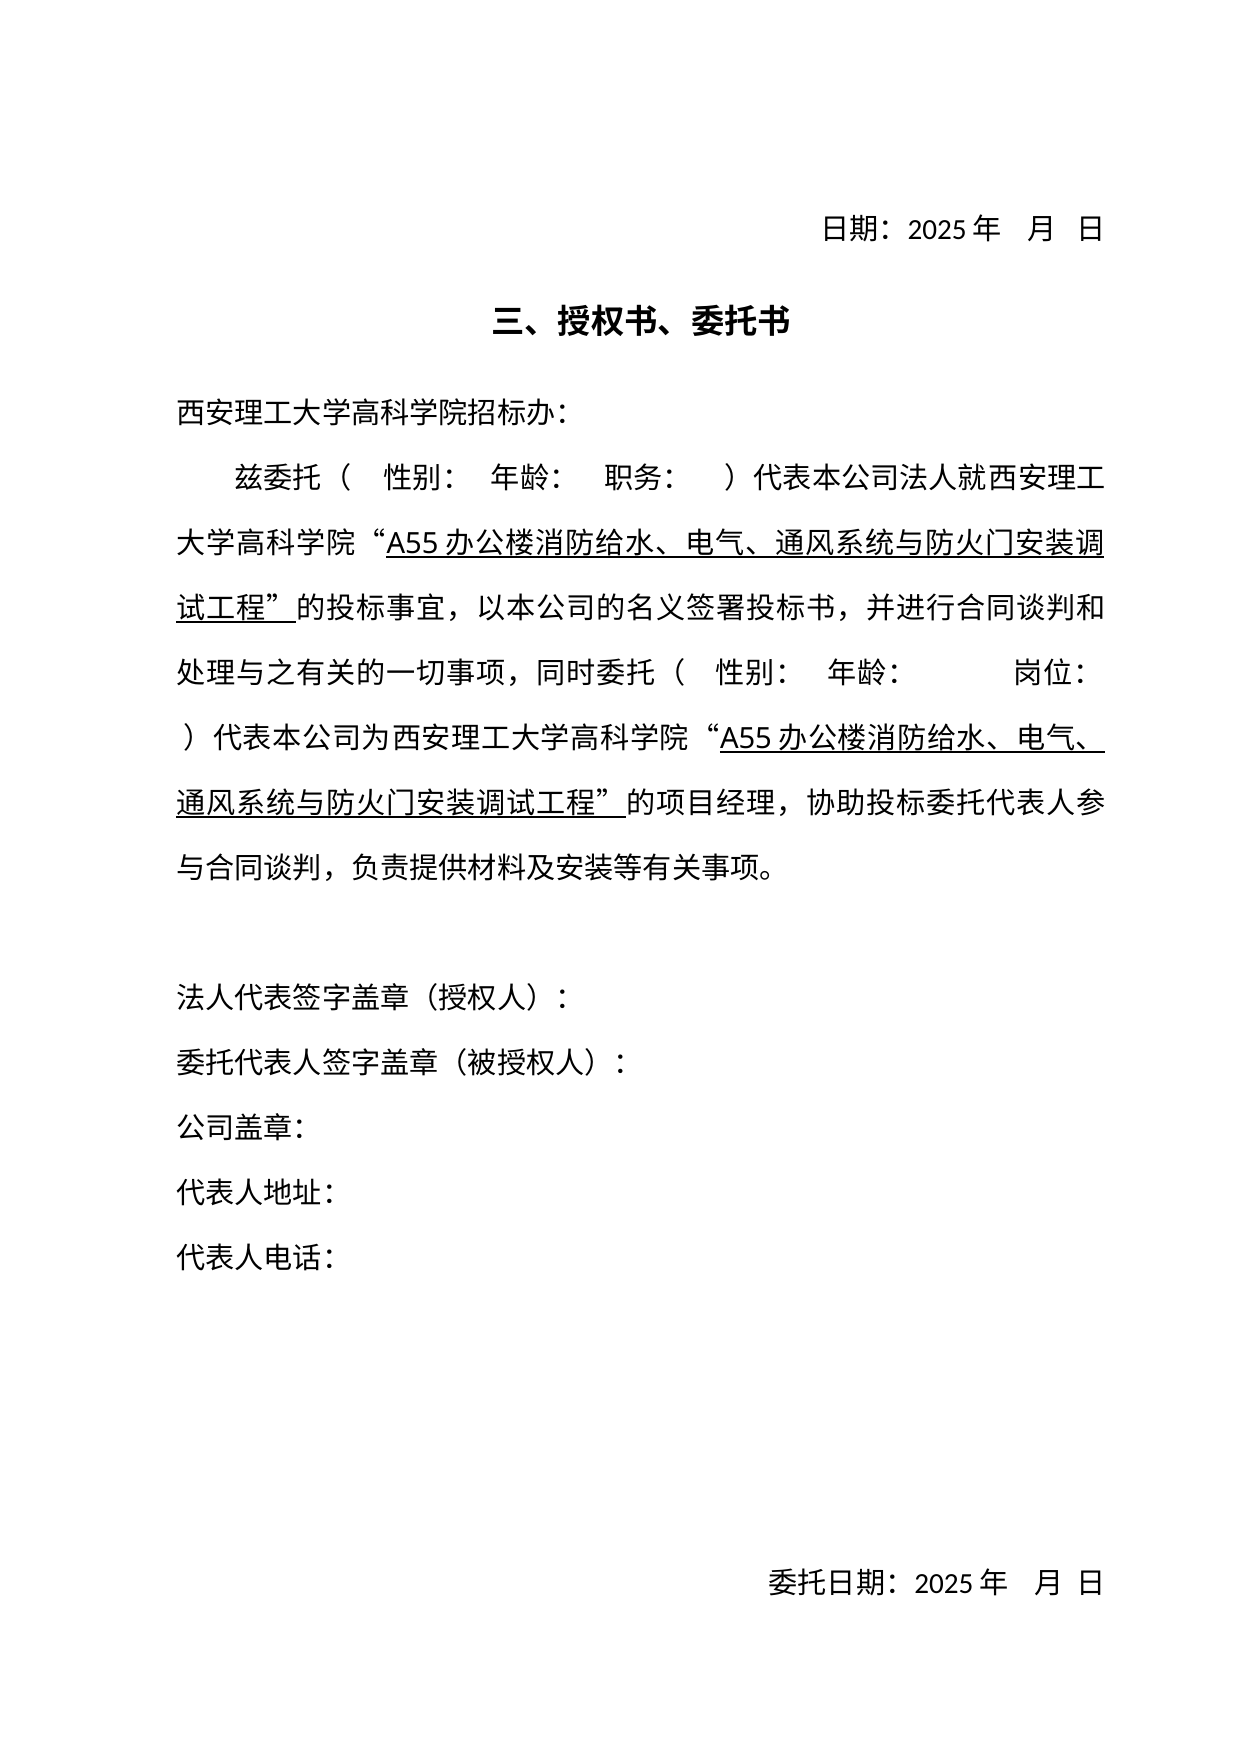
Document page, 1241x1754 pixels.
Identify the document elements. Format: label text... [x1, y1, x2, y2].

text 日期：2025年 月 日 [176, 194, 1106, 259]
text 委托日期：2025年 月 日 [176, 1549, 1106, 1614]
text 公司盖章： [176, 1094, 1106, 1159]
text 委托代表人签字盖章（被授权人）： [176, 1029, 1106, 1094]
text 代表人地址： [176, 1159, 1106, 1224]
text 法人代表签字盖章（授权人）： [176, 964, 1106, 1029]
text 兹委托（ 性别： 年龄： 职务： ）代表本公司法人就西安理工大学高科学院“A55办公楼消防给水、电气、通风系统与防火门安装调试工程”的投标事宜，以本公司的名义签署投标书，并进行合同谈判和处理与之有关的一切事项，同时委托（ 性别： 年龄： 岗位： ）代表本公司为西安理工大学高科学院“A55办公楼消防给水、电气、通风系统与防火门安装调试工程”的项目经理，协助投标委托代表人参与合同谈判，负责提供材料及安装等有关事项。 [176, 444, 1106, 899]
text 西安理工大学高科学院招标办： [176, 379, 1106, 444]
subtitle 三、授权书、委托书 [176, 287, 1106, 352]
text 代表人电话： [176, 1224, 1106, 1289]
